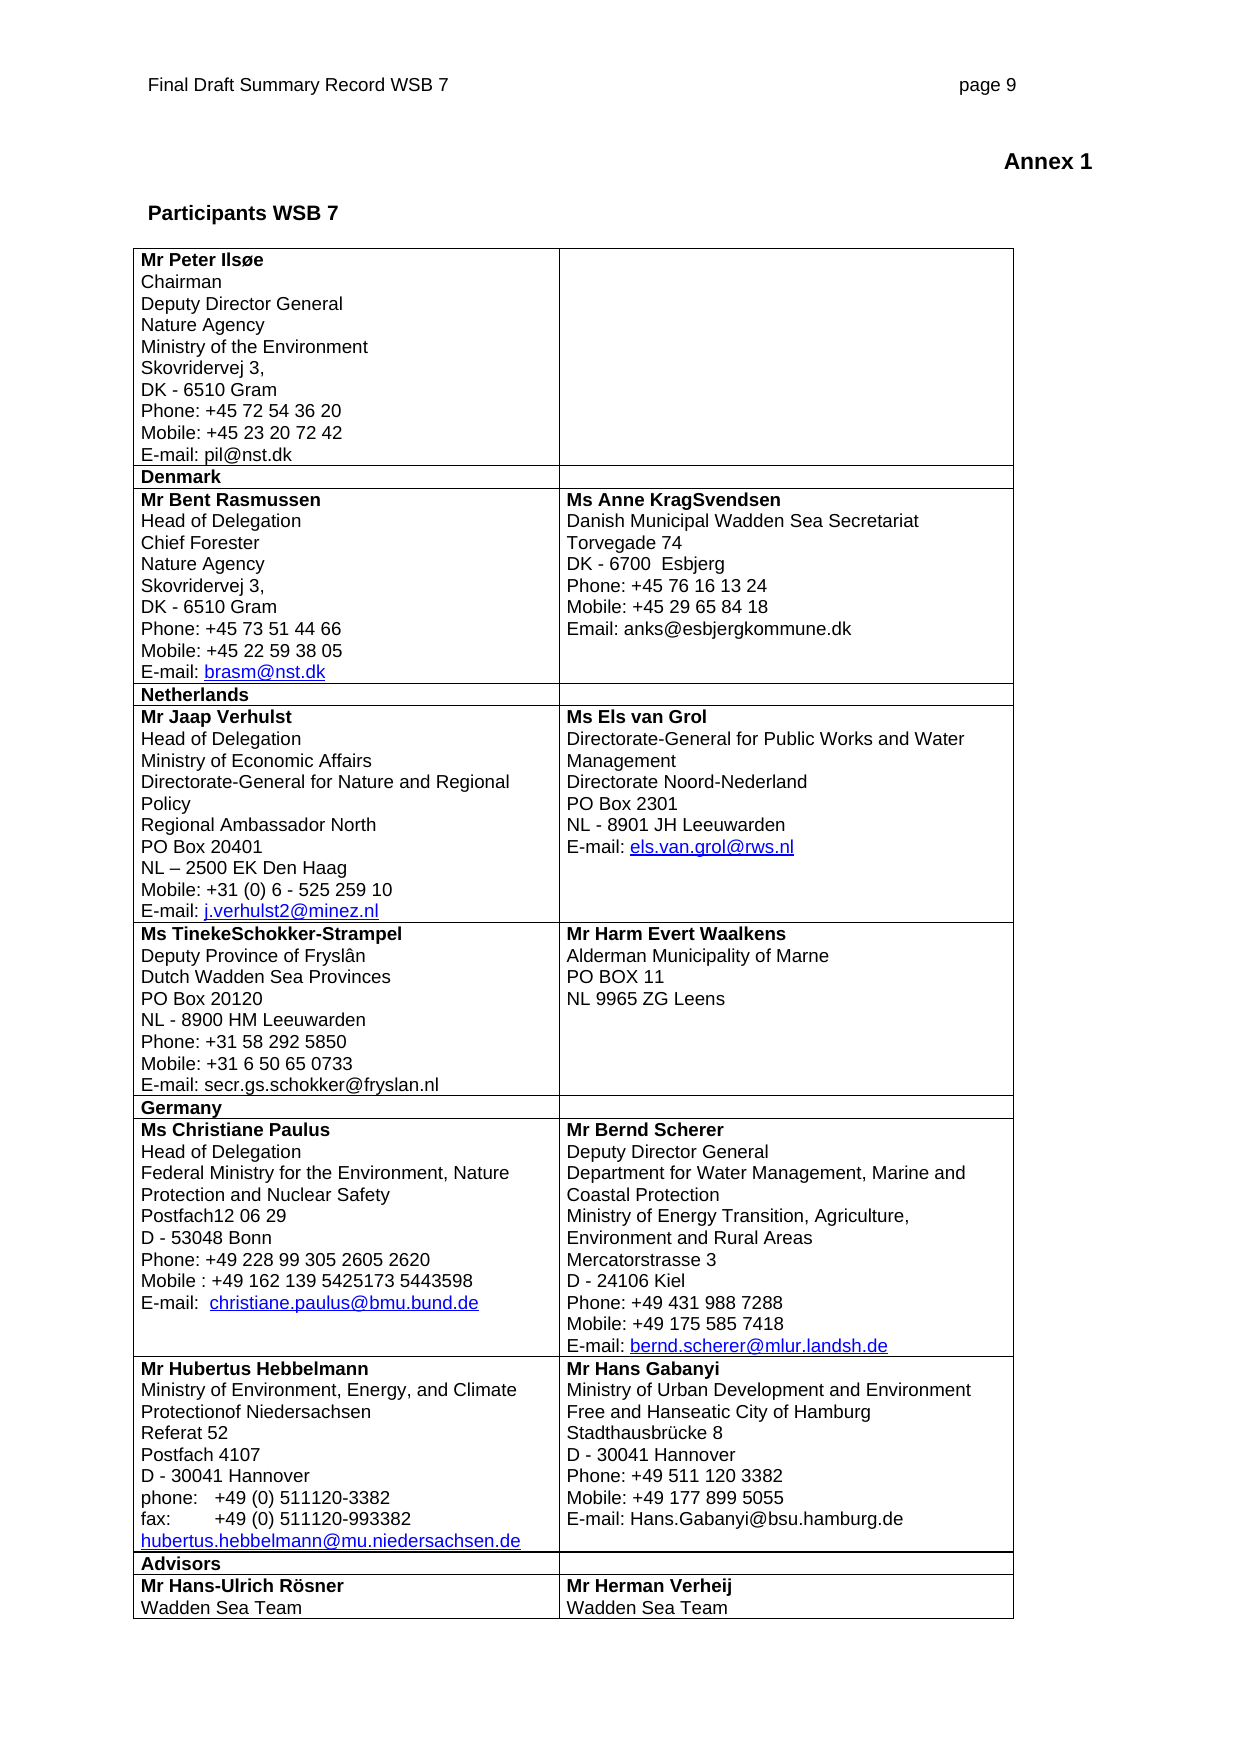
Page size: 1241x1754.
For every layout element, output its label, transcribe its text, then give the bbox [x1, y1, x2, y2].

text Annex 1 [148, 148, 1093, 174]
table_cell [560, 684, 1013, 705]
table_cell Germany [134, 1096, 559, 1118]
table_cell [134, 1575, 559, 1618]
text Participants WSB 7 [148, 200, 1093, 224]
table_cell Mr Jaap Verhulst Head of Delegation Ministry of Economic Affairs Directorate-General for Nature and Regional Policy Regional Ambassador North PO Box 20401 NL – 2500 EK Den Haag Mobile: +31 (0) 6 - 525 259 10 E-mail: j.verhulst2@minez.nl [134, 706, 559, 922]
table_cell Ms Anne KragSvendsen Danish Municipal Wadden Sea Secretariat Torvegade 74 DK - 6700 Esbjerg Phone: +45 76 16 13 24 Mobile: +45 29 65 84 18 Email: anks@esbjergkommune.dk [560, 489, 1013, 683]
table_cell Ms TinekeSchokker-Strampel Deputy Province of Fryslân Dutch Wadden Sea Provinces PO Box 20120 NL - 8900 HM Leeuwarden Phone: +31 58 292 5850 Mobile: +31 6 50 65 0733 E-mail: secr.gs.schokker@fryslan.nl [134, 923, 559, 1095]
table_cell Mr Hans Gabanyi Ministry of Urban Development and Environment Free and Hanseatic City of Hamburg Stadthausbrücke 8 D - 30041 Hannover Phone: +49 511 120 3382 Mobile: +49 177 899 5055 E-mail: Hans.Gabanyi@bsu.hamburg.de [560, 1357, 1013, 1551]
table_cell [560, 1096, 1013, 1118]
table_cell [560, 466, 1013, 487]
table_cell Netherlands [134, 684, 559, 705]
table_header [560, 249, 1013, 465]
table_cell Mr Harm Evert Waalkens Alderman Municipality of Marne PO BOX 11 NL 9965 ZG Leens [560, 923, 1013, 1095]
table_cell Ms Christiane Paulus Head of Delegation Federal Ministry for the Environment, Nature Protection and Nuclear Safety Postfach12 06 29 D - 53048 Bonn Phone: +49 228 99 305 2605 2620 Mobile : +49 162 139 5425173 5443598 E-mail: christiane.paulus@bmu.bund.de [134, 1119, 559, 1356]
table_cell Mr Bernd Scherer Deputy Director General Department for Water Management, Marine and Coastal Protection Ministry of Energy Transition, Agriculture, Environment and Rural Areas Mercatorstrasse 3 D - 24106 Kiel Phone: +49 431 988 7288 Mobile: +49 175 585 7418 E-mail: bernd.scherer@mlur.landsh.de [560, 1119, 1013, 1356]
table_cell Mr Hubertus Hebbelmann Ministry of Environment, Energy, and Climate Protectionof Niedersachsen Referat 52 Postfach 4107 D - 30041 Hannover phone: +49 (0) 511120-3382 fax: +49 (0) 511120-993382 hubertus.hebbelmann@mu.niedersachsen.de [134, 1357, 559, 1551]
table_cell Mr Bent Rasmussen Head of Delegation Chief Forester Nature Agency Skovridervej 3, DK - 6510 Gram Phone: +45 73 51 44 66 Mobile: +45 22 59 38 05 E-mail: brasm@nst.dk [134, 489, 559, 683]
table_header Mr Peter Ilsøe Chairman Deputy Director General Nature Agency Ministry of the Environment Skovridervej 3, DK - 6510 Gram Phone: +45 72 54 36 20 Mobile: +45 23 20 72 42 E-mail: pil@nst.dk [134, 249, 559, 465]
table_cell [560, 1575, 1013, 1618]
table_cell Denmark [134, 466, 559, 487]
table_cell Ms Els van Grol Directorate-General for Public Works and Water Management Directorate Noord-Nederland PO Box 2301 NL - 8901 JH Leeuwarden E-mail: els.van.grol@rws.nl [560, 706, 1013, 922]
table_cell Advisors [134, 1553, 559, 1574]
table_cell [560, 1553, 1013, 1574]
